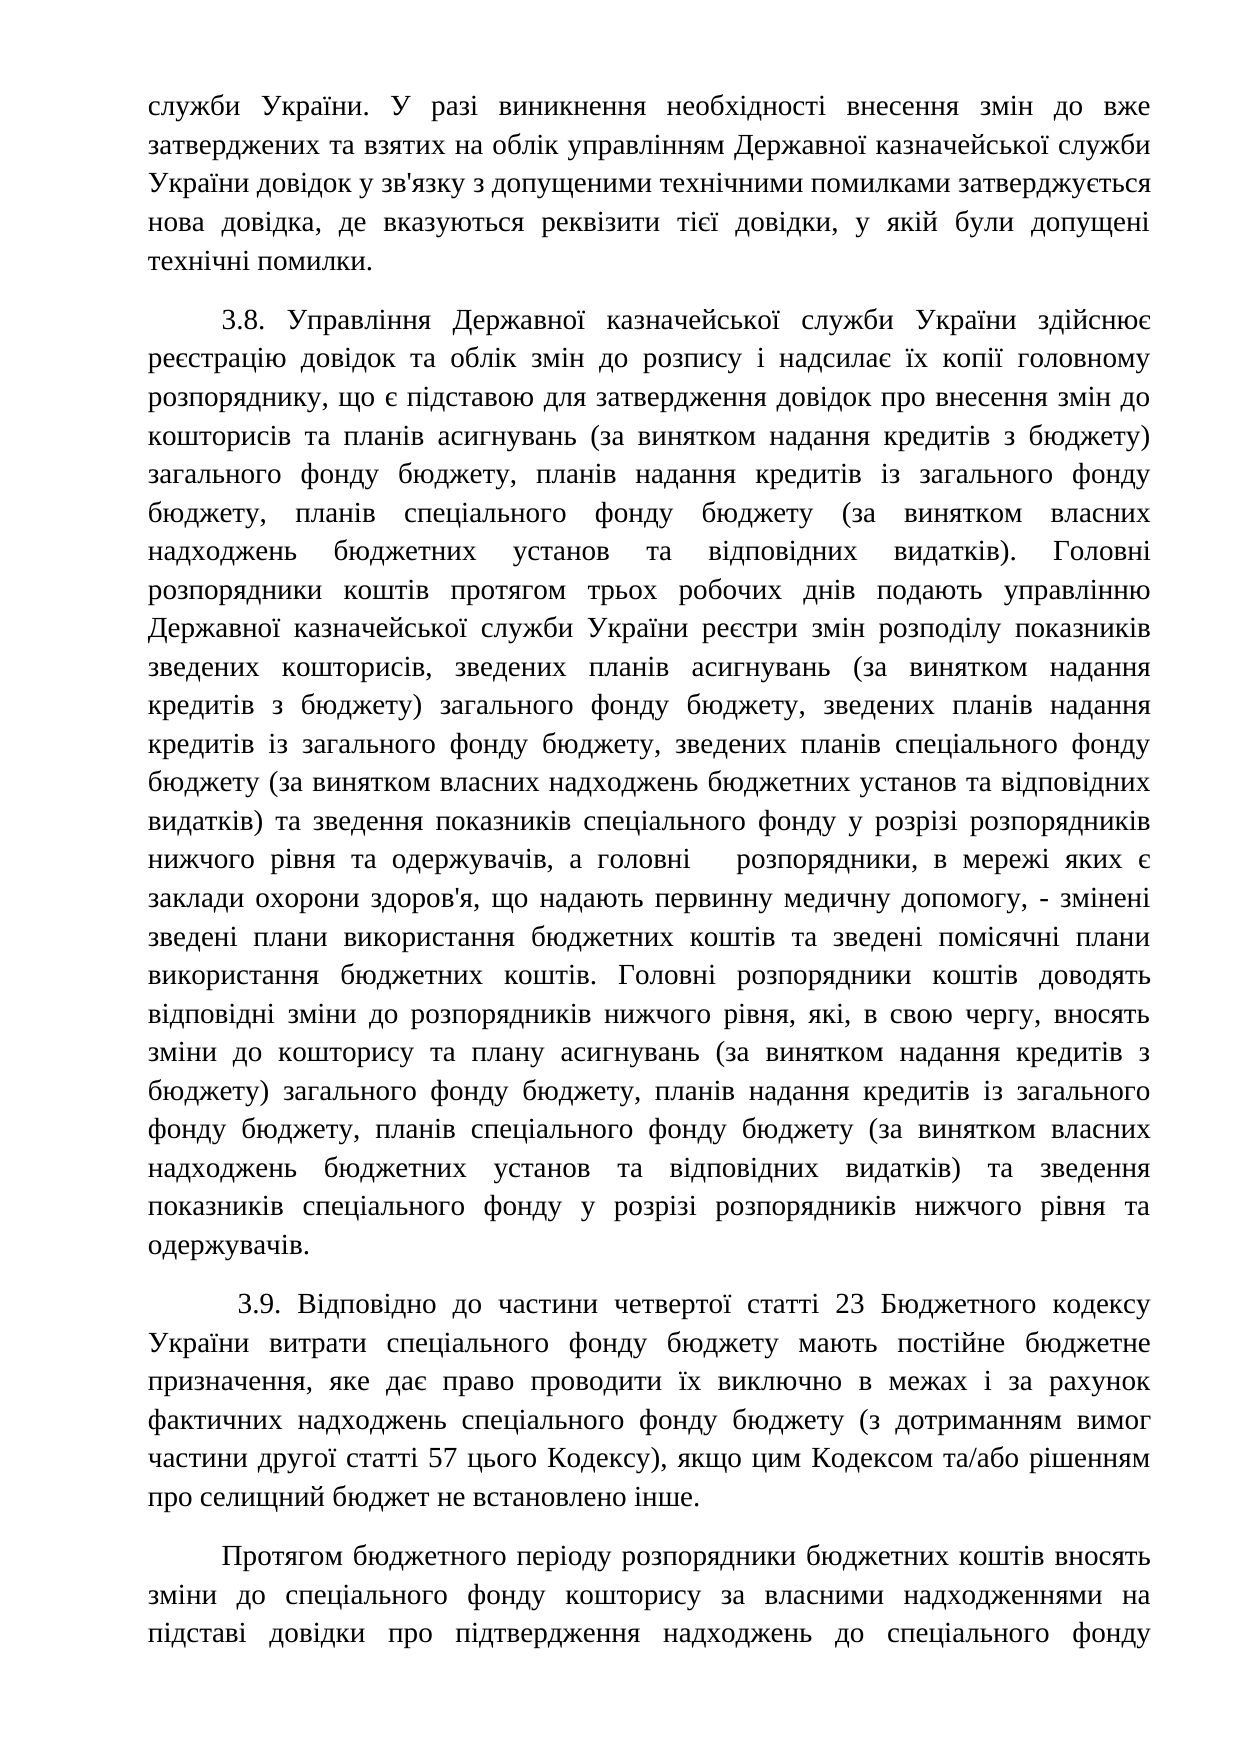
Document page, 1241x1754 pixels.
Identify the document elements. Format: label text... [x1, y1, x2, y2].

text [148, 1538, 1152, 1649]
text 3.9. Відповідно до частини четвертої статті 23 Бюджетного кодексу України витрати спеціального фонду бюджету мають постійне бюджетне призначення, яке дає право проводити їх виключно в межах і за рахунок фактичних надходжень спеціального фонду бюджету (з дотриманням вимог частини другої статті 57 цього Кодексу), якщо цим Кодексом та/або рішенням про селищний бюджет не встановлено інше. [148, 1286, 1152, 1513]
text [148, 88, 1152, 276]
text 3.8. Управління Державної казначейської служби України здійснює реєстрацію довідок та облік змін до розпису і надсилає їх копії головному розпоряднику, що є підставою для затвердження довідок про внесення змін до кошторисів та планів асигнувань (за винятком надання кредитів з бюджету) загального фонду бюджету, планів надання кредитів із загального фонду бюджету, планів спеціального фонду бюджету (за винятком власних надходжень бюджетних установ та відповідних видатків). Головні розпорядники коштів протягом трьох робочих днів подають управлінню Державної казначейської служби України реєстри змін розподілу показників зведених кошторисів, зведених планів асигнувань (за винятком надання кредитів з бюджету) загального фонду бюджету, зведених планів надання кредитів із загального фонду бюджету, зведених планів спеціального фонду бюджету (за винятком власних надходжень бюджетних установ та відповідних видатків) та зведення показників спеціального фонду у розрізі розпорядників нижчого рівня та одержувачів, а головні розпорядники, в мережі яких є заклади охорони здоров'я, що надають первинну медичну допомогу, - змінені зведені плани використання бюджетних коштів та зведені помісячні плани використання бюджетних коштів. Головні розпорядники коштів доводять відповідні зміни до розпорядників нижчого рівня, які, в свою чергу, вносять зміни до кошторису та плану асигнувань (за винятком надання кредитів з бюджету) загального фонду бюджету, планів надання кредитів із загального фонду бюджету, планів спеціального фонду бюджету (за винятком власних надходжень бюджетних установ та відповідних видатків) та зведення показників спеціального фонду у розрізі розпорядників нижчого рівня та одержувачів. [148, 302, 1152, 1261]
